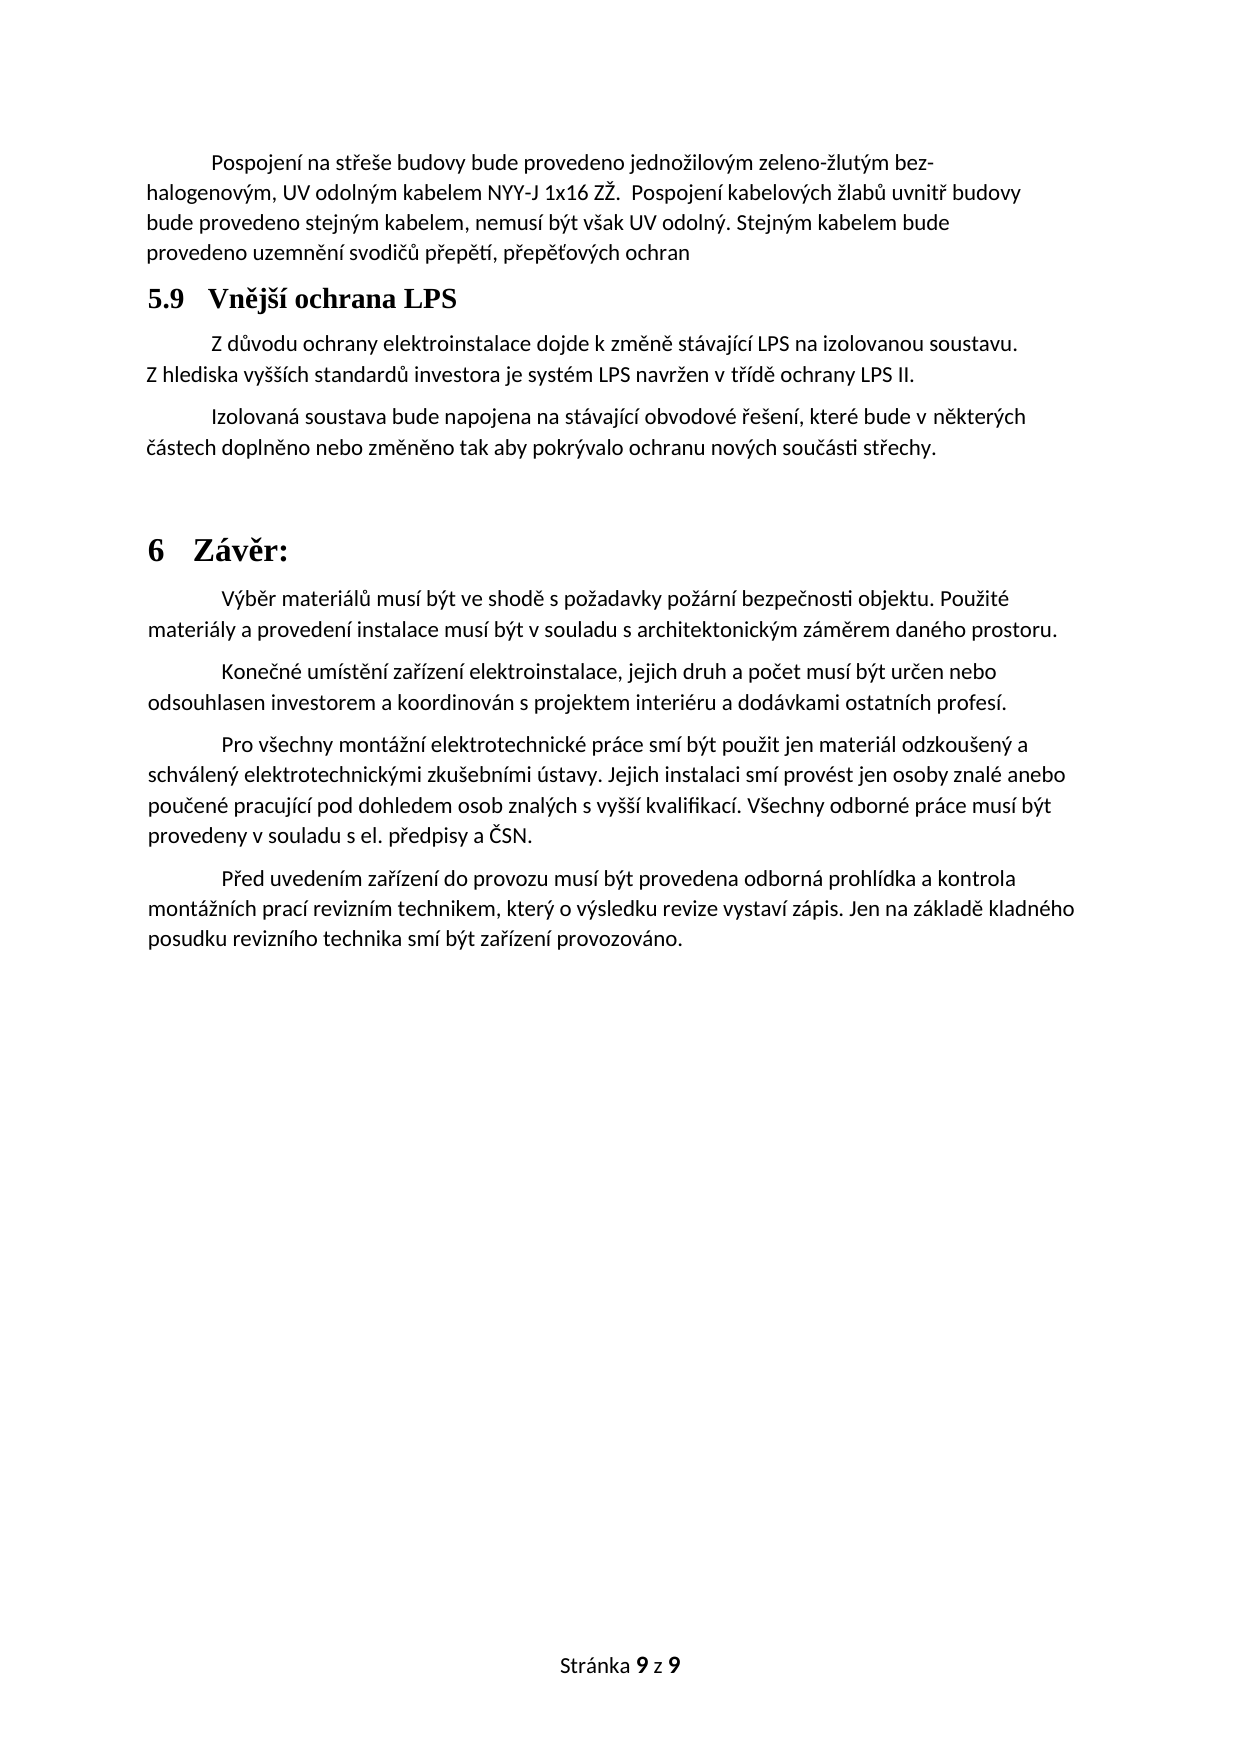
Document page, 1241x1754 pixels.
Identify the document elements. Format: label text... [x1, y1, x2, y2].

subtitle Vnější ochrana LPS [148, 281, 1093, 314]
text Výběr materiálů musí být ve shodě s požadavky požární bezpečnosti objektu. Použité materiály a provedení instalace musí být v souladu s architektonickým záměrem daného prostoru. [148, 584, 1093, 643]
text Z důvodu ochrany elektroinstalace dojde k změně stávající LPS na izolovanou soustavu. Z hlediska vyšších standardů investora je systém LPS navržen v třídě ochrany LPS II. [146, 329, 1034, 388]
text Izolovaná soustava bude napojena na stávající obvodové řešení, které bude v některých částech doplněno nebo změněno tak aby pokrývalo ochranu nových součásti střechy. [146, 402, 1034, 461]
text Pro všechny montážní elektrotechnické práce smí být použit jen materiál odzkoušený a schválený elektrotechnickými zkušebními ústavy. Jejich instalaci smí provést jen osoby znalé anebo poučené pracující pod dohledem osob znalých s vyšší kvalifikací. Všechny odborné práce musí být provedeny v souladu s el. předpisy a ČSN. [148, 730, 1093, 849]
text Konečné umístění zařízení elektroinstalace, jejich druh a počet musí být určen nebo odsouhlasen investorem a koordinován s projektem interiéru a dodávkami ostatních profesí. [148, 657, 1093, 716]
subtitle Závěr: [148, 531, 1093, 569]
text Pospojení na střeše budovy bude provedeno jednožilovým zeleno-žlutým bez-halogenovým, UV odolným kabelem NYY-J 1x16 ZŽ. Pospojení kabelových žlabů uvnitř budovy bude provedeno stejným kabelem, nemusí být však UV odolný. Stejným kabelem bude provedeno uzemnění svodičů přepětí, přepěťových ochran [146, 148, 1034, 266]
text Před uvedením zařízení do provozu musí být provedena odborná prohlídka a kontrola montážních prací revizním technikem, který o výsledku revize vystaví zápis. Jen na základě kladného posudku revizního technika smí být zařízení provozováno. [148, 864, 1093, 952]
